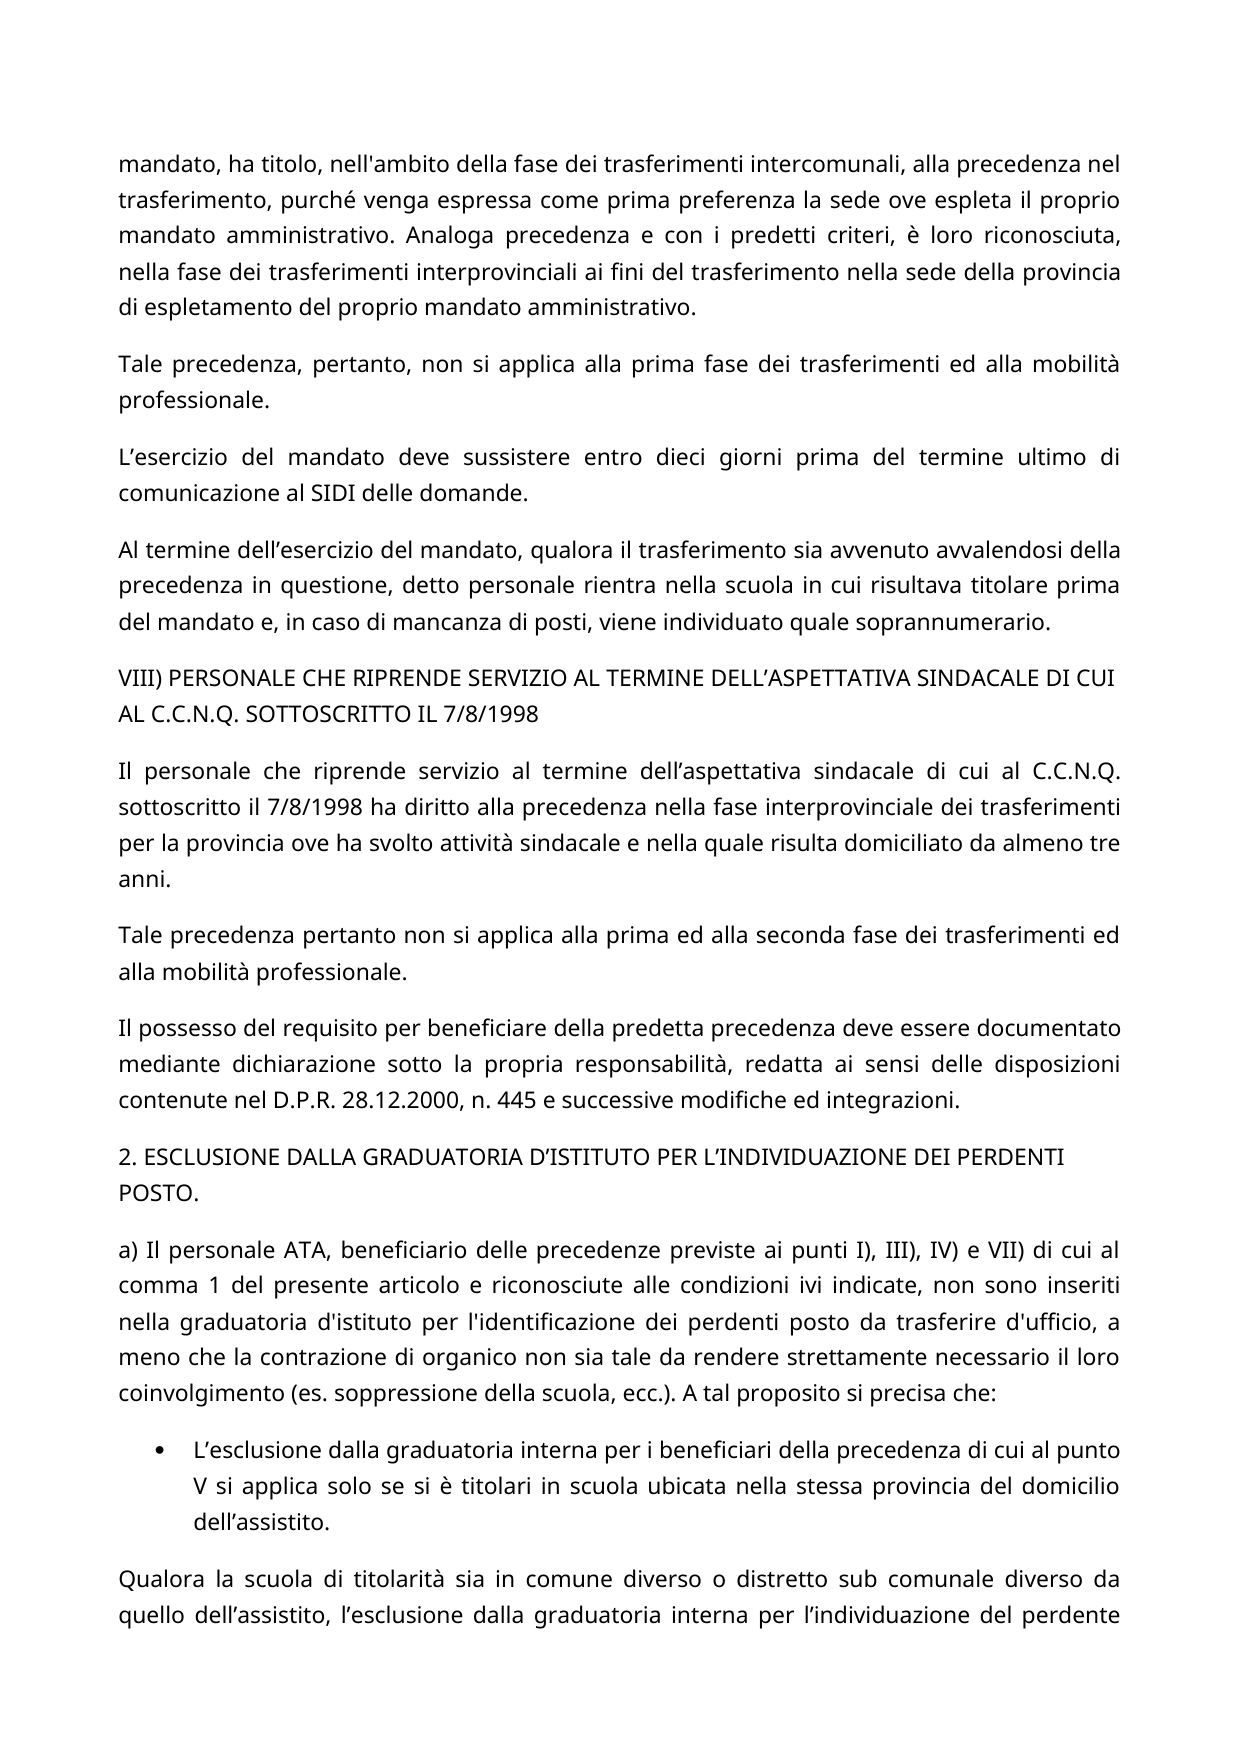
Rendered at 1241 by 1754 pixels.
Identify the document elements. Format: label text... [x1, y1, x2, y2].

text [118, 148, 1122, 323]
text VIII) PERSONALE CHE RIPRENDE SERVIZIO AL TERMINE DELL’ASPETTATIVA SINDACALE DI CUI AL C.C.N.Q. SOTTOSCRITTO IL 7/8/1998 [118, 662, 1122, 729]
text Tale precedenza pertanto non si applica alla prima ed alla seconda fase dei trasferimenti ed alla mobilità professionale. [118, 919, 1122, 987]
text Il possesso del requisito per beneficiare della predetta precedenza deve essere documentato mediante dichiarazione sotto la propria responsabilità, redatta ai sensi delle disposizioni contenute nel D.P.R. 28.12.2000, n. 445 e successive modifiche ed integrazioni. [118, 1012, 1122, 1115]
text a) Il personale ATA, beneficiario delle precedenze previste ai punti I), III), IV) e VII) di cui al comma 1 del presente articolo e riconosciute alle condizioni ivi indicate, non sono inseriti nella graduatoria d'istituto per l'identificazione dei perdenti posto da trasferire d'ufficio, a meno che la contrazione di organico non sia tale da rendere strettamente necessario il loro coinvolgimento (es. soppressione della scuola, ecc.). A tal proposito si precisa che: [118, 1233, 1122, 1408]
list L’esclusione dalla graduatoria interna per i beneficiari della precedenza di cui al punto V si applica solo se si è titolari in scuola ubicata nella stessa provincia del domicilio dell’assistito. [156, 1434, 1122, 1537]
text L’esercizio del mandato deve sussistere entro dieci giorni prima del termine ultimo di comunicazione al SIDI delle domande. [118, 441, 1122, 508]
text Tale precedenza, pertanto, non si applica alla prima fase dei trasferimenti ed alla mobilità professionale. [118, 348, 1122, 415]
text Il personale che riprende servizio al termine dell’aspettativa sindacale di cui al C.C.N.Q. sottoscritto il 7/8/1998 ha diritto alla precedenza nella fase interprovinciale dei trasferimenti per la provincia ove ha svolto attività sindacale e nella quale risulta domiciliato da almeno tre anni. [118, 755, 1122, 894]
text Al termine dell’esercizio del mandato, qualora il trasferimento sia avvenuto avvalendosi della precedenza in questione, detto personale rientra nella scuola in cui risultava titolare prima del mandato e, in caso di mancanza di posti, viene individuato quale soprannumerario. [118, 533, 1122, 637]
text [118, 1563, 1122, 1630]
text 2. ESCLUSIONE DALLA GRADUATORIA D’ISTITUTO PER L’INDIVIDUAZIONE DEI PERDENTI POSTO. [118, 1141, 1122, 1208]
